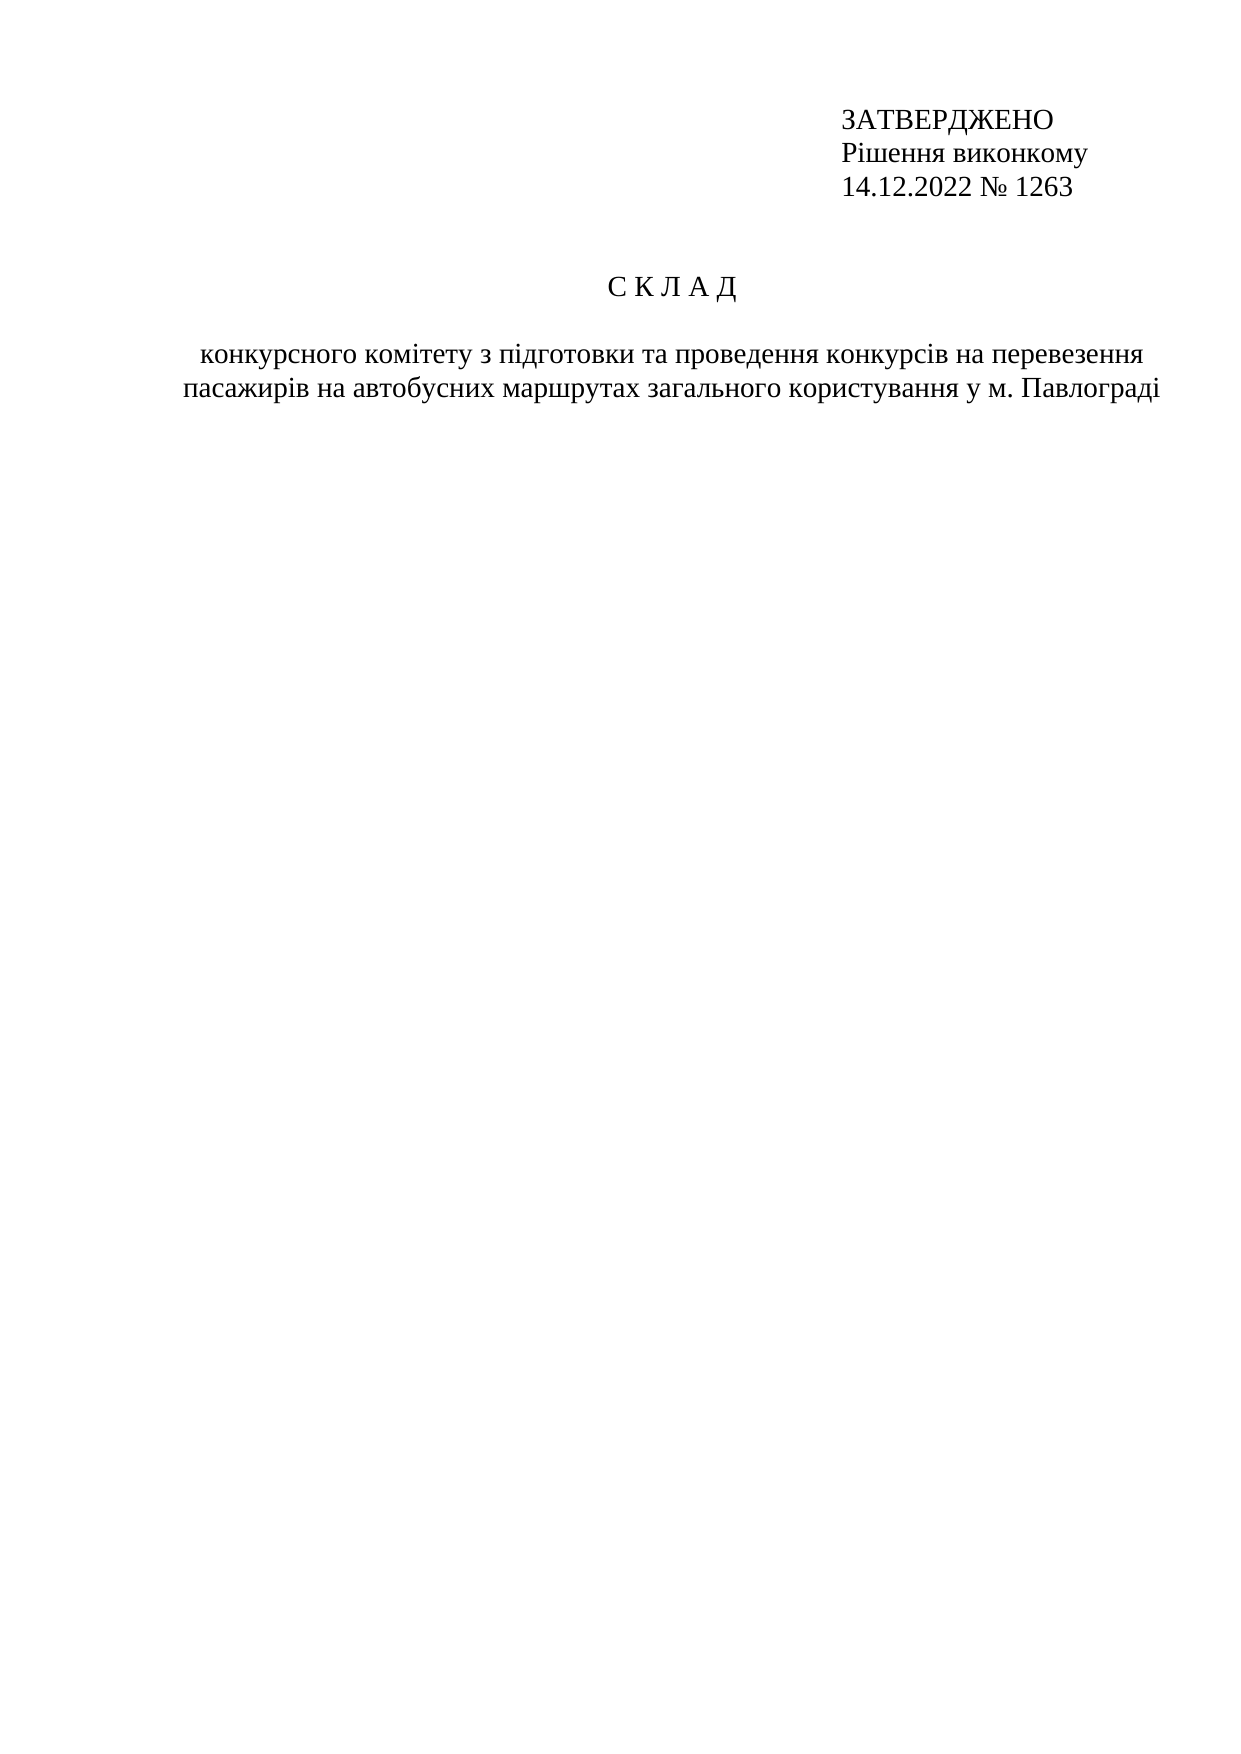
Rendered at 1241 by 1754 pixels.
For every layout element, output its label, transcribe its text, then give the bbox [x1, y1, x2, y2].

subtitle 14.12.2022 № 1263 [177, 169, 1167, 202]
subtitle Рішення виконкому [177, 135, 1167, 169]
subtitle ЗАТВЕРДЖЕНО [177, 102, 1167, 135]
subtitle С К Л А Д [177, 269, 1167, 303]
text конкурсного комітету з підготовки та проведення конкурсів на перевезення пасажирів на автобусних маршрутах загального користування у м. Павлограді [177, 337, 1167, 404]
